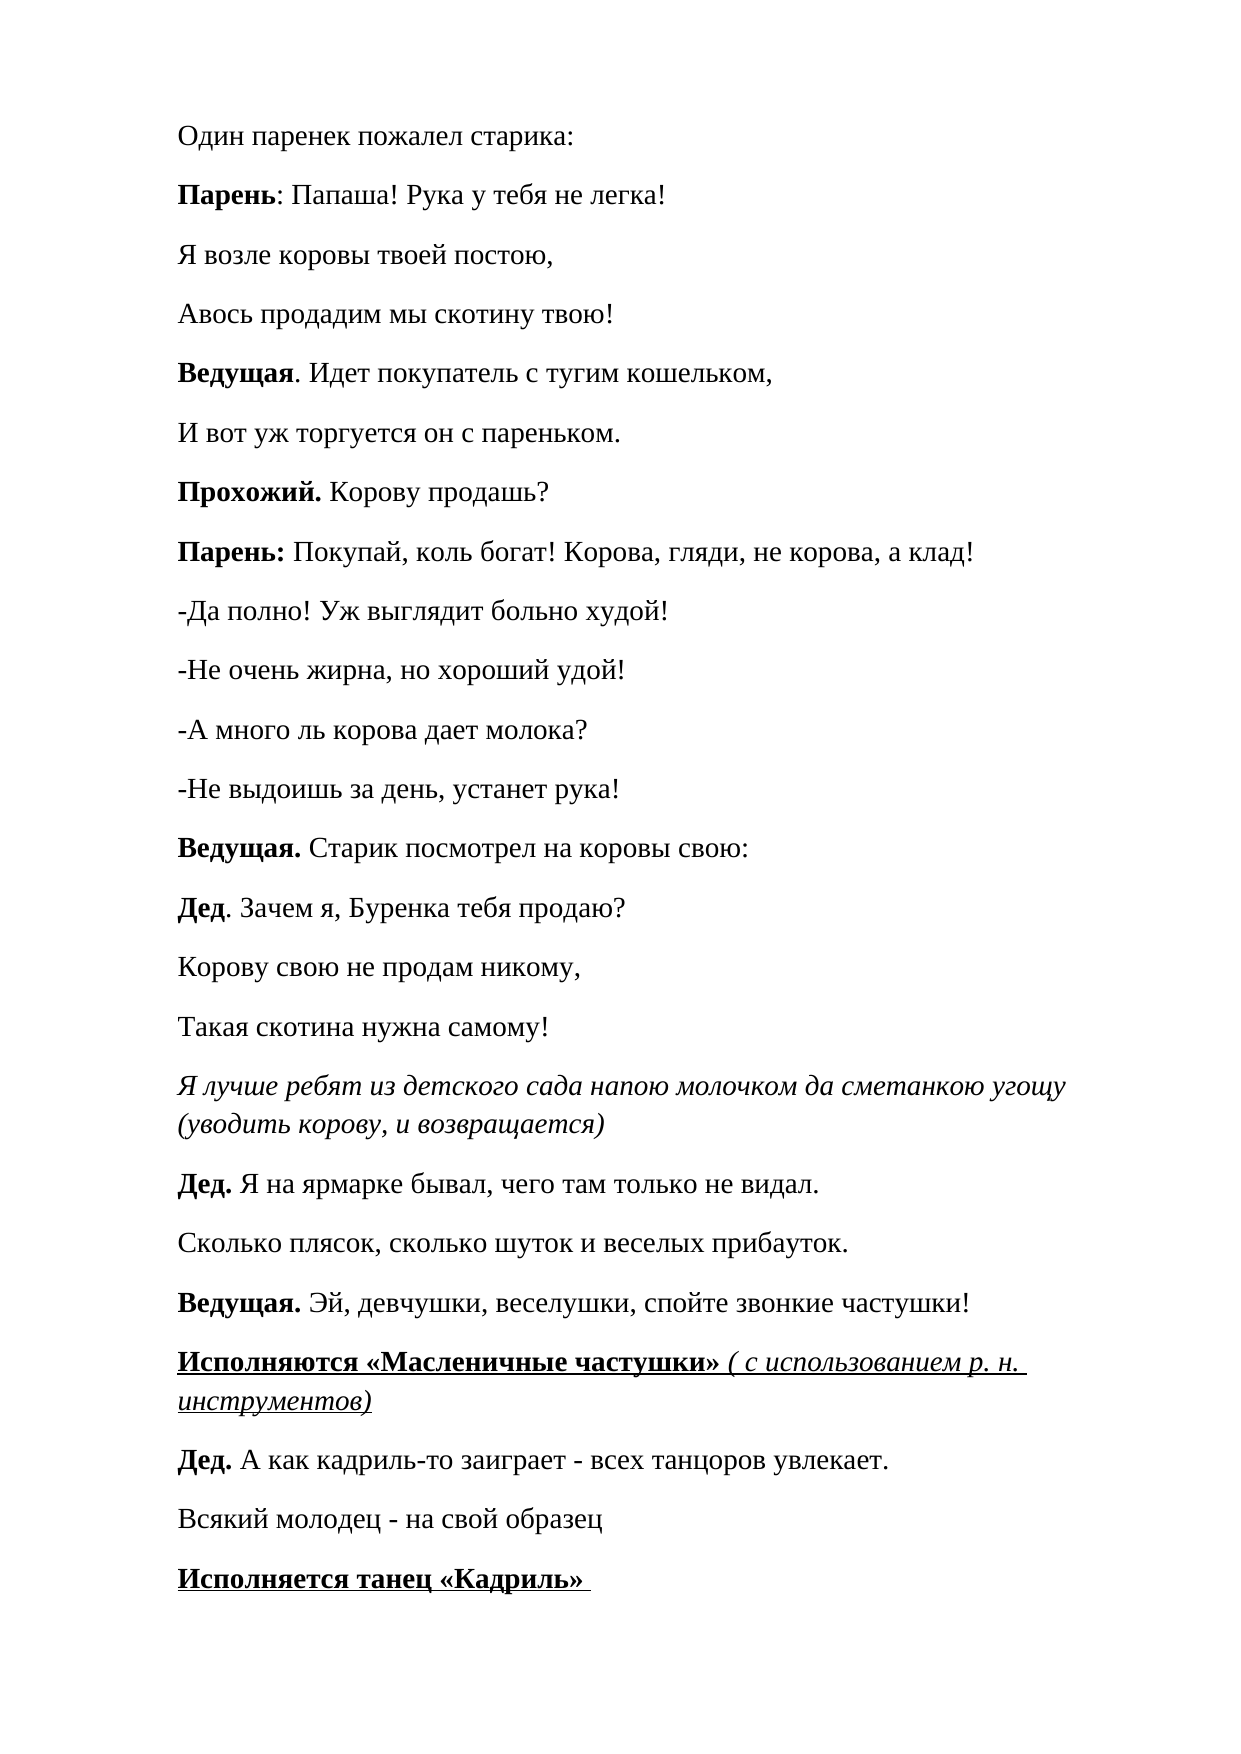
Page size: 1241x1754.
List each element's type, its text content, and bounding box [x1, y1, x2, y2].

text Парень: Покупай, коль богат! Корова, гляди, не корова, а клад! [177, 534, 1152, 567]
text Такая скотина нужна самому! [177, 1009, 1152, 1042]
text Корову свою не продам никому, [177, 949, 1152, 983]
text Я лучше ребят из детского сада напою молочком да сметанкою угощу (уводить корову, и возвращается) [177, 1068, 1152, 1140]
text Дед. Я на ярмарке бывал, чего там только не видал. [177, 1166, 1152, 1199]
text Всякий молодец - на свой образец [177, 1501, 1152, 1535]
text Дед. А как кадриль-то заиграет - всех танцоров увлекает. [177, 1442, 1152, 1476]
text И вот уж торгуется он с пареньком. [177, 415, 1152, 448]
text Сколько плясок, сколько шуток и веселых прибауток. [177, 1225, 1152, 1259]
text Парень: Папаша! Рука у тебя не легка! [177, 177, 1152, 211]
text -Не выдоишь за день, устанет рука! [177, 771, 1152, 805]
text Дед. Зачем я, Буренка тебя продаю? [177, 890, 1152, 923]
text Ведущая. Идет покупатель с тугим кошельком, [177, 356, 1152, 389]
text Авось продадим мы скотину твою! [177, 296, 1152, 330]
text Исполняется танец «Кадриль» [177, 1561, 1152, 1594]
text -Да полно! Уж выглядит больно худой! [177, 593, 1152, 627]
text Ведущая. Старик посмотрел на коровы свою: [177, 831, 1152, 864]
text Ведущая. Эй, девчушки, веселушки, спойте звонкие частушки! [177, 1285, 1152, 1318]
text -А много ль корова дает молока? [177, 712, 1152, 745]
text -Не очень жирна, но хороший удой! [177, 652, 1152, 686]
text Один паренек пожалел старика: [177, 118, 1152, 152]
text Прохожий. Корову продашь? [177, 474, 1152, 508]
text Я возле коровы твоей постою, [177, 237, 1152, 270]
text Исполняются «Масленичные частушки» ( с использованием р. н. инструментов) [177, 1344, 1152, 1416]
